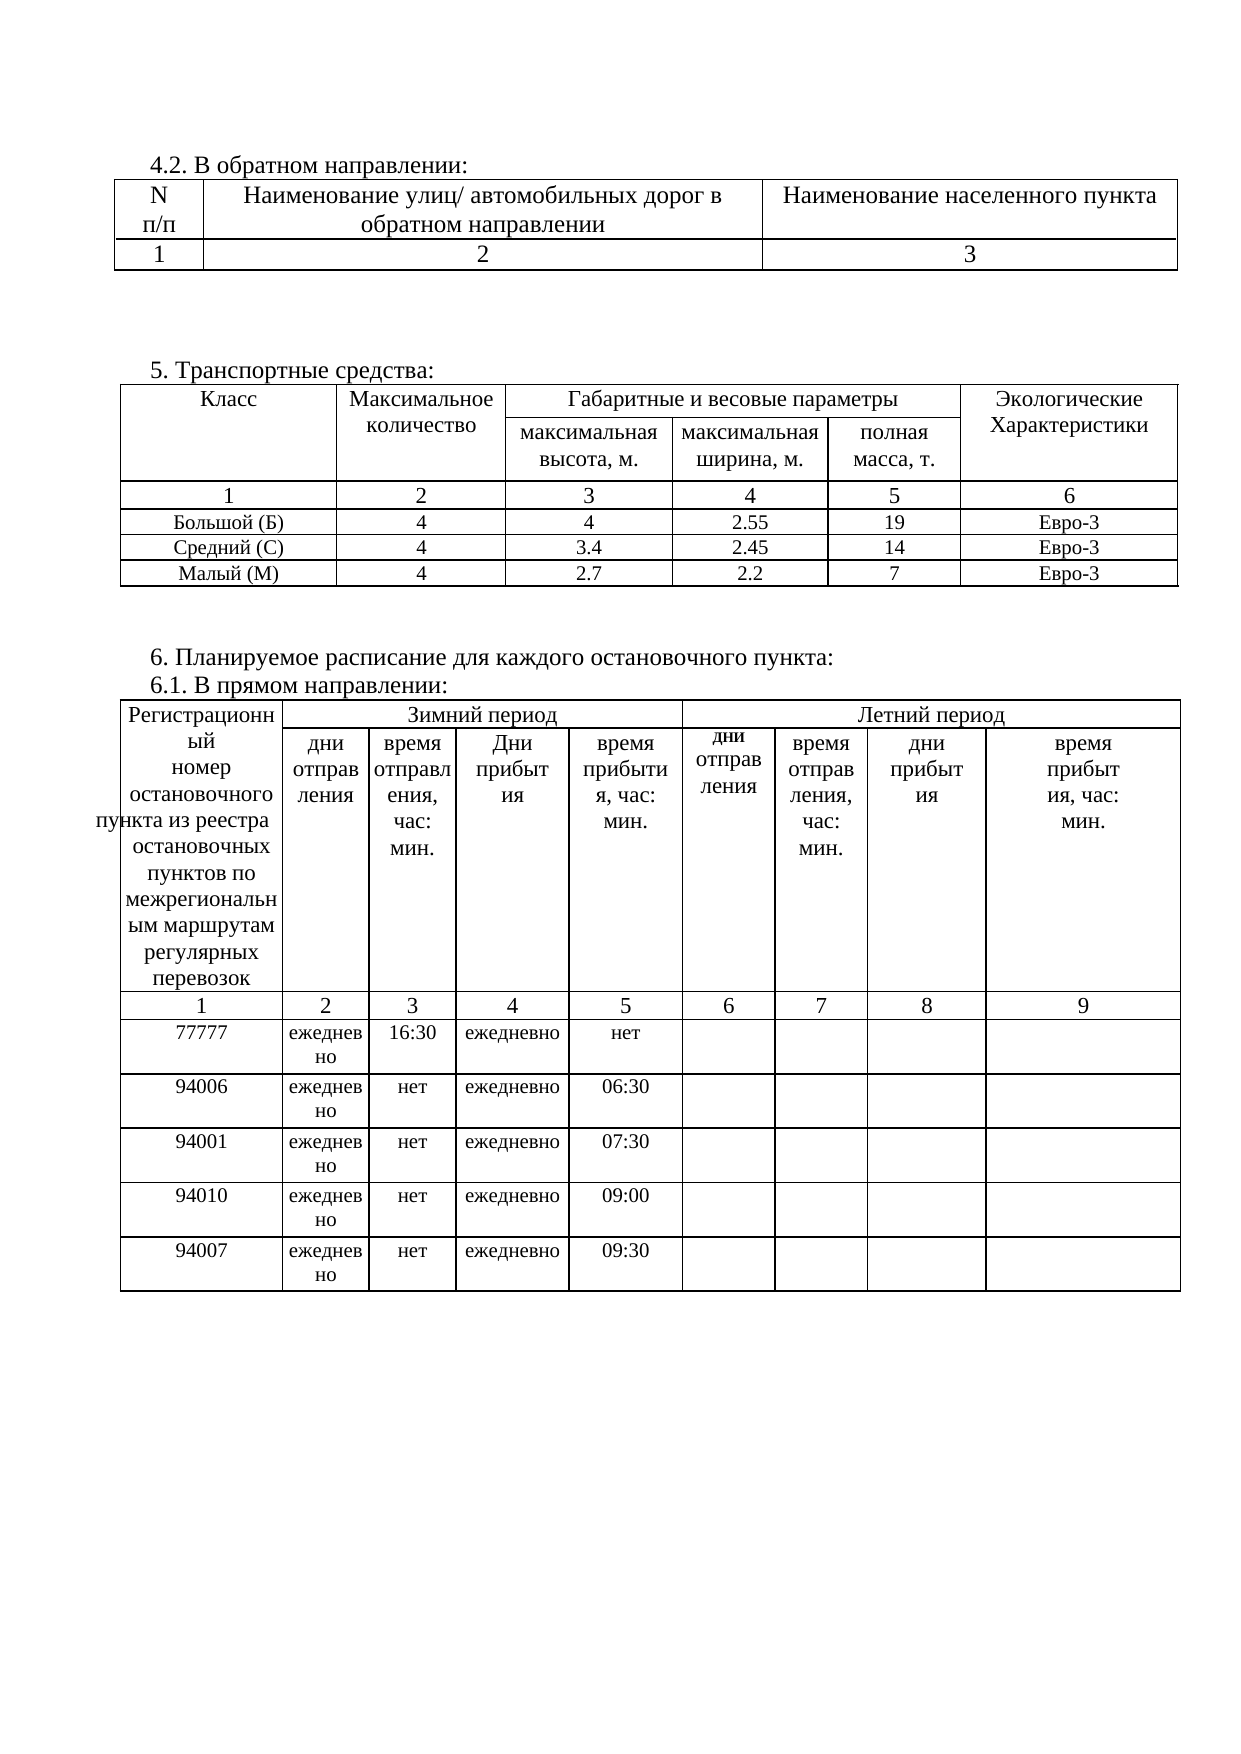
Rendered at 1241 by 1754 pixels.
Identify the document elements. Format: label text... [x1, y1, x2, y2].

table_header Класс [121, 385, 336, 480]
table_cell 94010 [121, 1183, 282, 1236]
table_cell [987, 1075, 1180, 1127]
table_cell ежедневно [457, 1129, 568, 1182]
text 4.2. В обратном направлении: [150, 150, 1090, 179]
table_cell 1 [121, 482, 336, 508]
table_cell 77777 [121, 1020, 282, 1073]
table_cell [868, 1238, 985, 1290]
table_cell [987, 1020, 1180, 1073]
table_cell 5 [829, 482, 960, 508]
table_cell 2.45 [673, 535, 827, 559]
table_header Летний период [683, 701, 1180, 727]
table_cell [683, 1020, 774, 1073]
table_cell полная масса, т. [829, 418, 960, 480]
table_cell максимальная ширина, м. [673, 418, 827, 480]
table_cell 1 [115, 239, 203, 269]
table_cell ежедневно [283, 1075, 368, 1127]
table_cell Средний (С) [121, 535, 336, 559]
table_cell [987, 1183, 1180, 1236]
table_cell время отправ ления, час: мин. [776, 729, 867, 991]
table_cell нет [370, 1238, 455, 1290]
table_cell 4 [337, 561, 505, 585]
table_cell [987, 1238, 1180, 1290]
table_cell нет [370, 1183, 455, 1236]
table_cell ДНИ отправ ления [683, 729, 774, 991]
table_header Наименование населенного пункта [763, 180, 1177, 238]
table_cell 3 [370, 992, 455, 1018]
table_cell 6 [961, 482, 1177, 508]
table_header Максимальное количество [337, 385, 505, 480]
table_header Регистрационный номер остановочного пункта из реестра остановочных пунктов по межрегиональным маршрутам регулярных перевозок [121, 701, 282, 991]
table_header Экологические Характеристики [961, 385, 1177, 480]
table_cell [868, 1183, 985, 1236]
table_cell 94001 [121, 1129, 282, 1182]
table_cell 19 [829, 510, 960, 534]
table_cell ежедневно [283, 1238, 368, 1290]
table_cell ежедневно [283, 1020, 368, 1073]
table_header Габаритные и весовые параметры [506, 385, 960, 417]
text 6. Планируемое расписание для каждого остановочного пункта: [150, 642, 1090, 670]
table_cell время отправл ения, час: мин. [370, 729, 455, 991]
table_cell [776, 1183, 867, 1236]
table_cell 07:30 [570, 1129, 682, 1182]
table_cell [868, 1020, 985, 1073]
table_cell [683, 1238, 774, 1290]
table_cell 4 [337, 535, 505, 559]
table_cell Большой (Б) [121, 510, 336, 534]
table_cell [683, 1183, 774, 1236]
table_cell максимальная высота, м. [506, 418, 672, 480]
table_cell 3 [763, 238, 1177, 269]
table_cell дни прибыт ия [868, 729, 985, 991]
table_cell 4 [673, 482, 827, 508]
table_cell 2 [204, 240, 762, 269]
table_cell ежедневно [457, 1238, 568, 1290]
table_cell 3 [506, 482, 672, 508]
table_cell ежедневно [457, 1183, 568, 1236]
table_cell ежедневно [283, 1183, 368, 1236]
text 6.1. В прямом направлении: [150, 670, 1090, 699]
table_cell ежедневно [457, 1075, 568, 1127]
table_cell ежедневно [457, 1020, 568, 1073]
table_cell [776, 1020, 867, 1073]
table_header Зимний период [283, 701, 682, 727]
table_cell 7 [829, 561, 960, 585]
table_cell 14 [829, 535, 960, 559]
table_cell нет [370, 1075, 455, 1127]
table_cell 6 [683, 992, 774, 1018]
table_cell [683, 1129, 774, 1182]
table_cell 2.7 [506, 561, 672, 585]
table_cell 7 [776, 992, 867, 1018]
table_cell ежедневно [283, 1129, 368, 1182]
table_cell 1 [121, 992, 282, 1018]
table_cell [987, 1129, 1180, 1182]
table_cell Малый (М) [121, 561, 336, 585]
table_cell 2.55 [673, 510, 827, 534]
table_cell 94006 [121, 1075, 282, 1127]
table_cell время прибыт ия, час: мин. [987, 729, 1180, 991]
table_cell 4 [506, 510, 672, 534]
table_cell 5 [570, 992, 682, 1018]
table_cell [683, 1075, 774, 1127]
table_cell [776, 1129, 867, 1182]
table_cell 94007 [121, 1238, 282, 1290]
table_cell 2 [337, 482, 505, 508]
table_cell 2.2 [673, 561, 827, 585]
table_cell Евро-3 [961, 561, 1177, 585]
table_cell 16:30 [370, 1020, 455, 1073]
table_cell нет [370, 1129, 455, 1182]
table_cell 9 [987, 992, 1180, 1018]
table_cell 3.4 [506, 535, 672, 559]
table_cell 4 [337, 510, 505, 534]
table_cell 8 [868, 992, 985, 1018]
table_cell [868, 1129, 985, 1182]
table_cell 2 [283, 992, 368, 1018]
table_cell время прибыти я, час: мин. [570, 729, 682, 991]
table_cell Дни прибыт ия [457, 729, 568, 991]
table_cell Евро-3 [961, 535, 1177, 559]
table_cell [776, 1238, 867, 1290]
table_cell дни отправ ления [283, 729, 368, 991]
table_cell 09:00 [570, 1183, 682, 1236]
table_cell 09:30 [570, 1238, 682, 1290]
table_cell Евро-3 [961, 510, 1177, 534]
table_cell 4 [457, 992, 568, 1018]
table_cell 06:30 [570, 1075, 682, 1127]
table_header Наименование улиц/ автомобильных дорог в обратном направлении [204, 180, 762, 238]
table_cell нет [570, 1020, 682, 1073]
table_header N п/п [115, 180, 203, 238]
text 5. Транспортные средства: [150, 355, 1090, 383]
table_cell [868, 1075, 985, 1127]
table_cell [776, 1075, 867, 1127]
